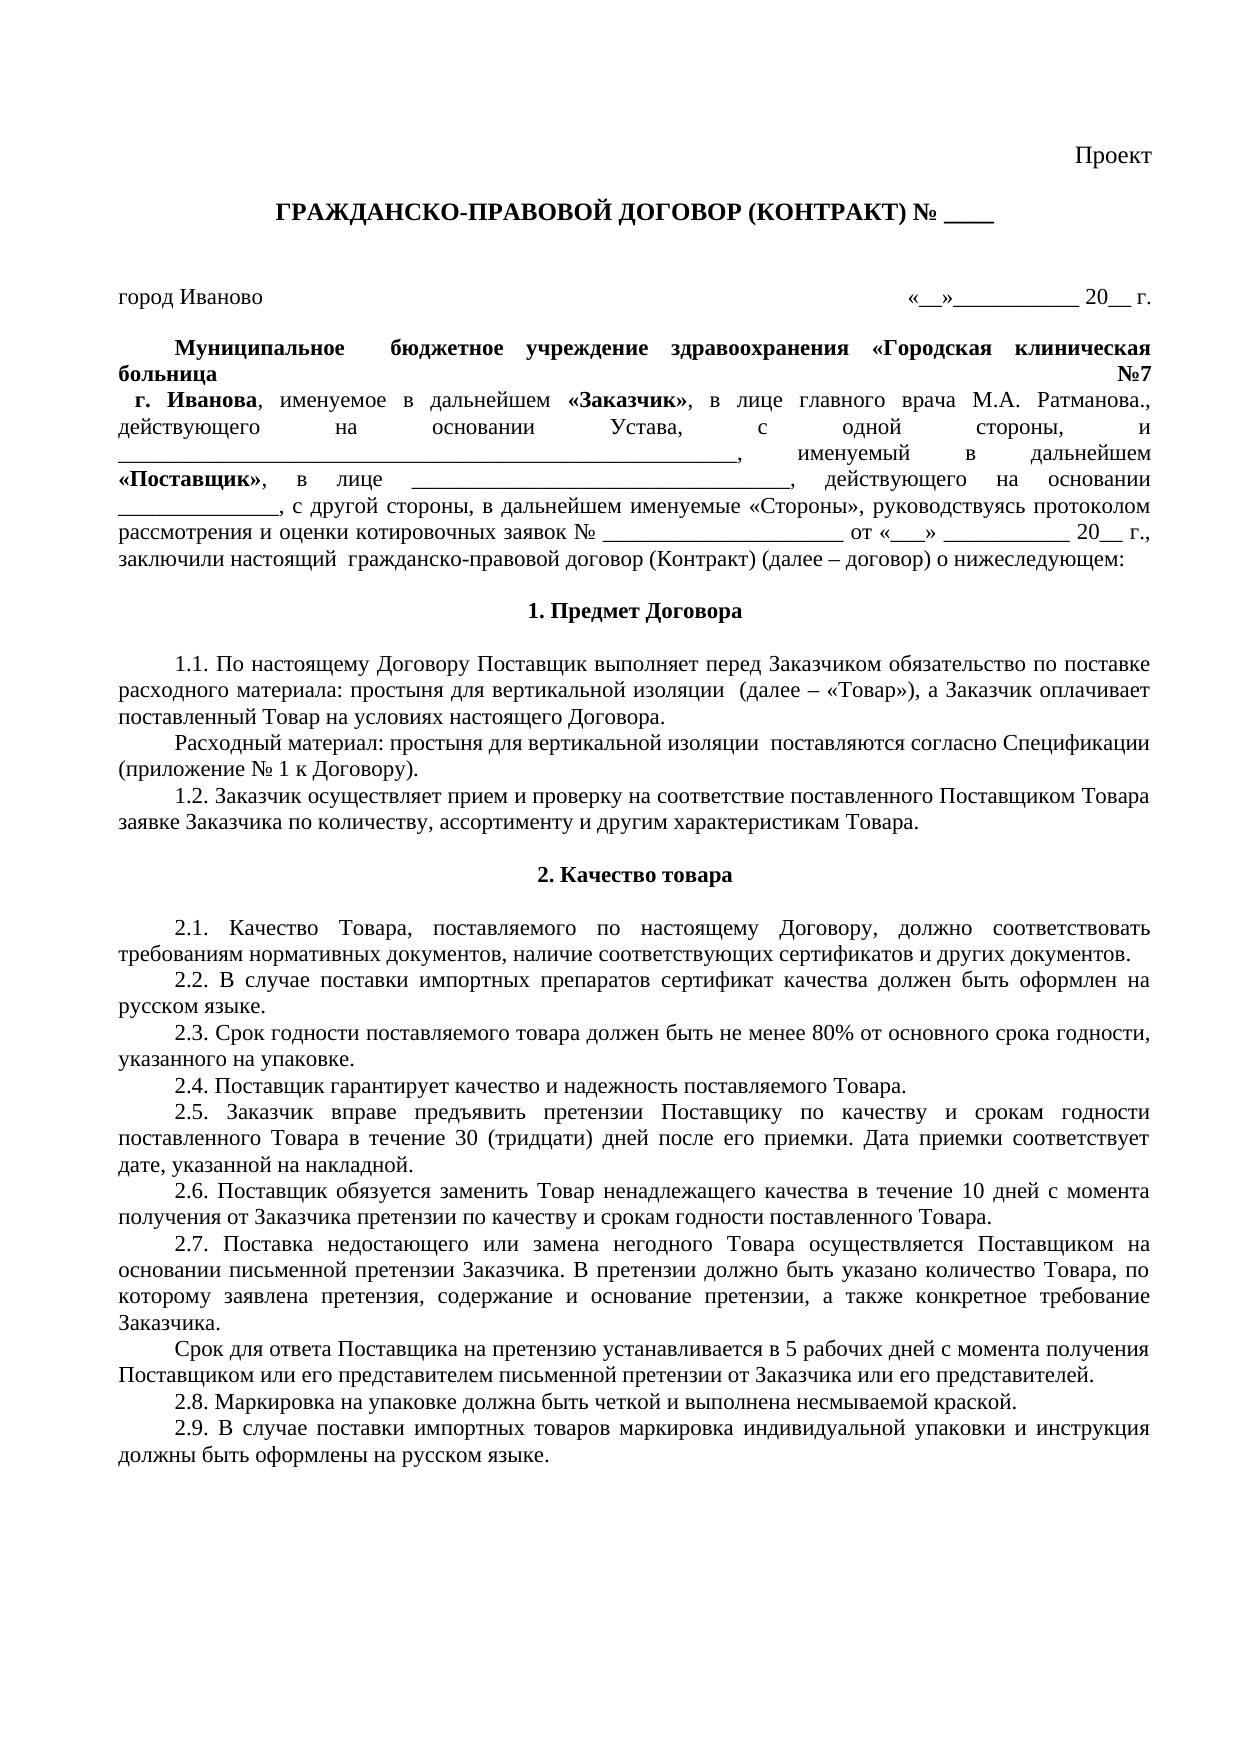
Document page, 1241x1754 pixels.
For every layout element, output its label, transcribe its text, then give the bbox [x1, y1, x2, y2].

text 2.9. В случае поставки импортных товаров маркировка индивидуальной упаковки и инструкция должны быть оформлены на русском языке. [118, 1414, 1152, 1467]
text 1.2. Заказчик осуществляет прием и проверку на соответствие поставленного Поставщиком Товара заявке Заказчика по количеству, ассортименту и другим характеристикам Товара. [118, 782, 1152, 834]
text 2.4. Поставщик гарантирует качество и надежность поставляемого Товара. [118, 1072, 1152, 1098]
text 1. Предмет Договора [118, 597, 1152, 624]
text 1.1. По настоящему Договору Поставщик выполняет перед Заказчиком обязательство по поставке расходного материала: простыня для вертикальной изоляции (далее – «Товар»), а Заказчик оплачивает поставленный Товар на условиях настоящего Договора. [118, 650, 1152, 729]
text город Иваново «__»___________ 20__ г. [118, 283, 1152, 334]
text Расходный материал: простыня для вертикальной изоляции поставляются согласно Спецификации (приложение № 1 к Договору). [118, 729, 1152, 782]
text 2. Качество товара [118, 861, 1152, 887]
text 2.5. Заказчик вправе предъявить претензии Поставщику по качеству и срокам годности поставленного Товара в течение 30 (тридцати) дней после его приемки. Дата приемки соответствует дате, указанной на накладной. [118, 1098, 1152, 1177]
text 2.3. Срок годности поставляемого товара должен быть не менее 80% от основного срока годности, указанного на упаковке. [118, 1019, 1152, 1072]
text 2.6. Поставщик обязуется заменить Товар ненадлежащего качества в течение 10 дней с момента получения от Заказчика претензии по качеству и срокам годности поставленного Товара. [118, 1177, 1152, 1230]
text 2.2. В случае поставки импортных препаратов сертификат качества должен быть оформлен на русском языке. [118, 966, 1152, 1019]
text Срок для ответа Поставщика на претензию устанавливается в 5 рабочих дней с момента получения Поставщиком или его представителем письменной претензии от Заказчика или его представителей. [118, 1335, 1152, 1388]
text Муниципальное бюджетное учреждение здравоохранения «Городская клиническая больница №7 г. Иванова, именуемое в дальнейшем «Заказчик», в лице главного врача М.А. Ратманова., действующего на основании Устава, с одной стороны, и ______________________________________________________, именуемый в дальнейшем «Поставщик», в лице _________________________________, действующего на основании ______________, с другой стороны, в дальнейшем именуемые «Стороны», руководствуясь протоколом рассмотрения и оценки котировочных заявок № _____________________ от «___» ___________ 20__ г., заключили настоящий гражданско-правовой договор (Контракт) (далее – договор) о нижеследующем: [118, 334, 1152, 571]
text 2.7. Поставка недостающего или замена негодного Товара осуществляется Поставщиком на основании письменной претензии Заказчика. В претензии должно быть указано количество Товара, по которому заявлена претензия, содержание и основание претензии, а также конкретное требование Заказчика. [118, 1230, 1152, 1335]
text 2.8. Маркировка на упаковке должна быть четкой и выполнена несмываемой краской. [118, 1388, 1152, 1414]
text Проект [118, 140, 1152, 168]
text 2.1. Качество Товара, поставляемого по настоящему Договору, должно соответствовать требованиям нормативных документов, наличие соответствующих сертификатов и других документов. [118, 913, 1152, 966]
title ГРАЖДАНСКО-ПРАВОВОЙ ДОГОВОР (КОНТРАКТ) № ____ [118, 197, 1152, 226]
